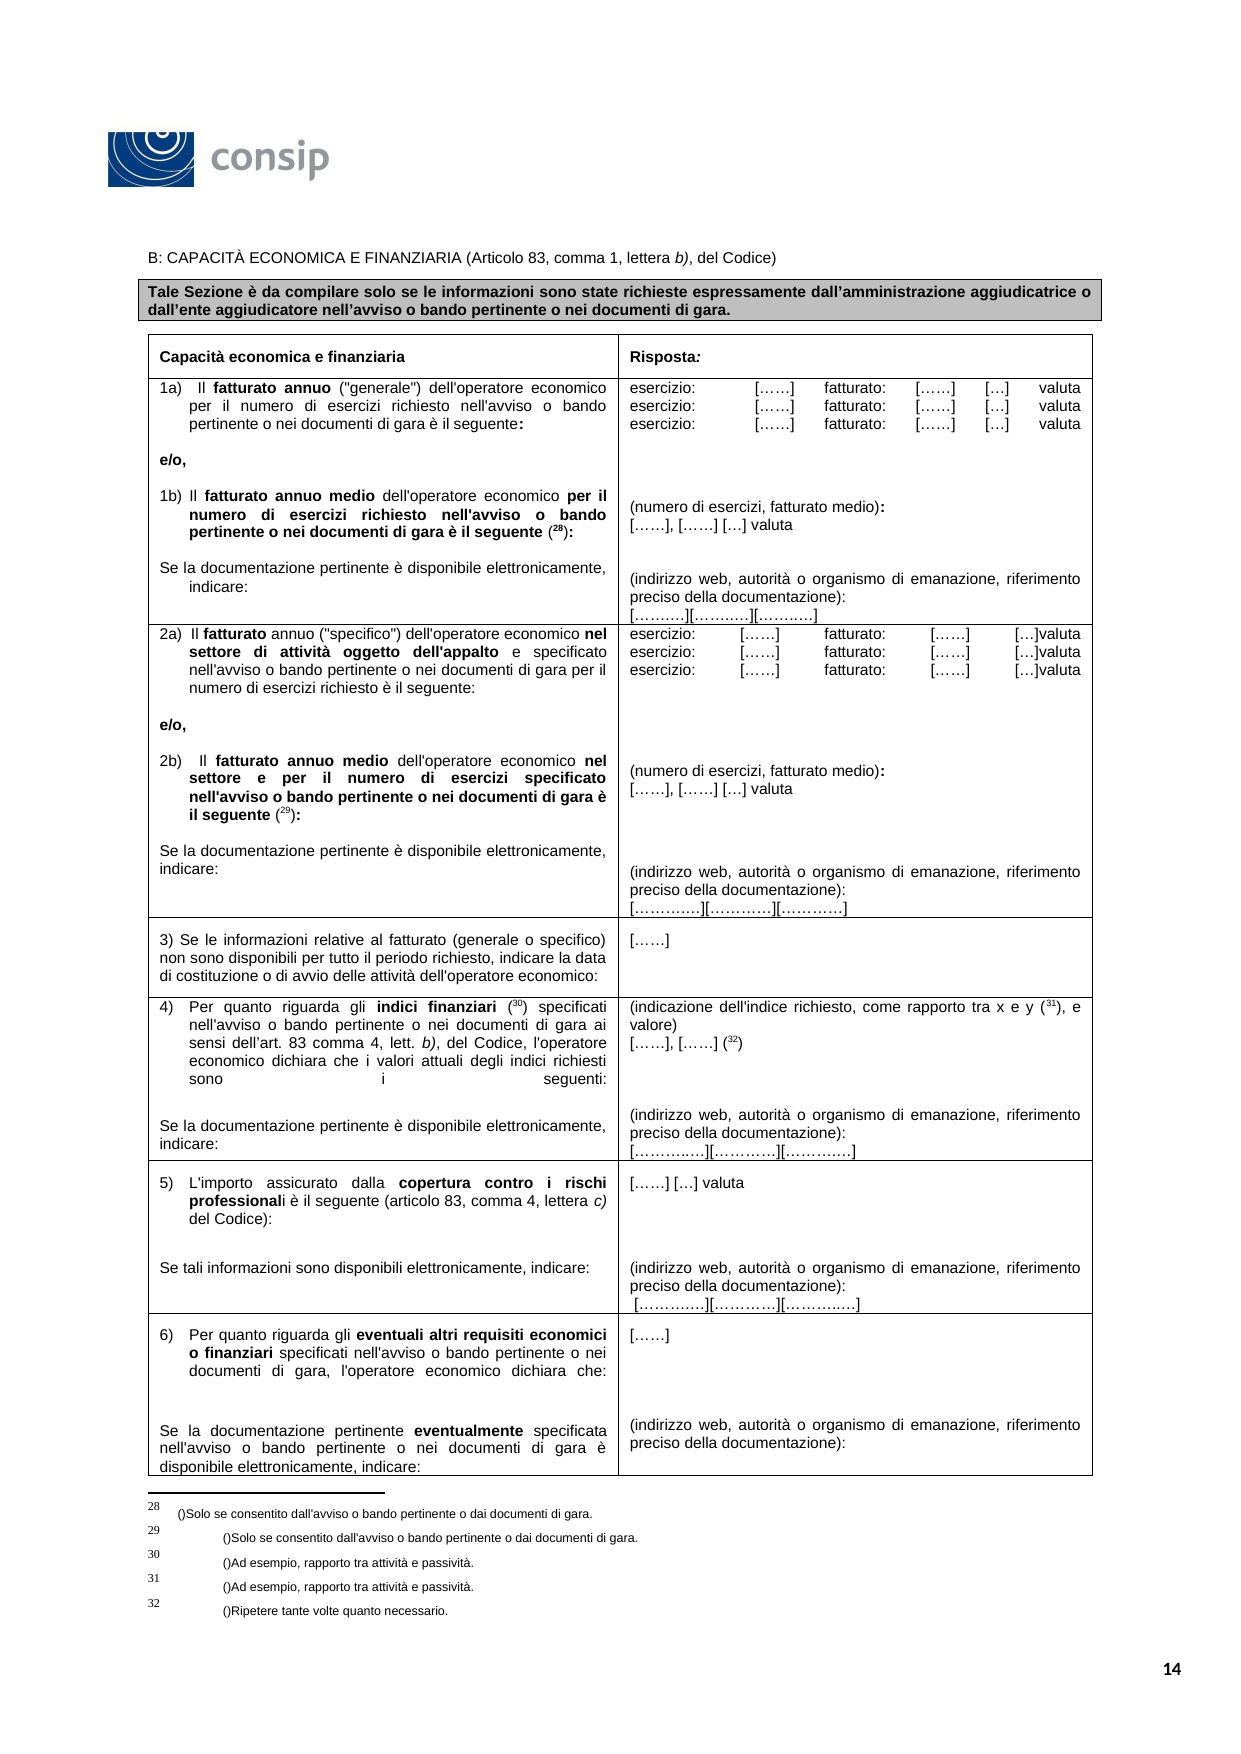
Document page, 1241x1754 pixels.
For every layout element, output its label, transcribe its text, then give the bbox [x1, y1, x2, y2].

table_header Capacità economica e finanziaria [149, 335, 618, 378]
table_cell esercizio: [……] fatturato: [……] […] valuta esercizio: [……] fatturato: [……] […] valuta esercizio: [……] fatturato: [……] […] valuta (numero di esercizi, fatturato medio): [……], [……] […] valuta (indirizzo web, autorità o organismo di emanazione, riferimento preciso della documentazione): […….…][……..…][……..…] [619, 379, 1092, 624]
table_header Risposta: [619, 335, 1092, 378]
table_cell Per quanto riguarda gli indici finanziari () specificati nell'avviso o bando pertinente o nei documenti di gara ai sensi dell’art. 83 comma 4, lett. b), del Codice, l'operatore economico dichiara che i valori attuali degli indici richiesti sono i seguenti: Se la documentazione pertinente è disponibile elettronicamente, indicare: [149, 998, 618, 1160]
picture [3, 11, 379, 187]
title B: Capacità economica e finanziaria (Articolo 83, comma 1, lettera b), del Codice) [148, 249, 1093, 267]
table_cell [……] [619, 918, 1092, 997]
text Tale Sezione è da compilare solo se le informazioni sono state richieste espressamente dall’amministrazione aggiudicatrice o dall’ente aggiudicatore nell’avviso o bando pertinente o nei documenti di gara. [139, 280, 1101, 320]
table_cell 3) Se le informazioni relative al fatturato (generale o specifico) non sono disponibili per tutto il periodo richiesto, indicare la data di costituzione o di avvio delle attività dell'operatore economico: [149, 918, 618, 997]
table_cell 1a) Il fatturato annuo ("generale") dell'operatore economico per il numero di esercizi richiesto nell'avviso o bando pertinente o nei documenti di gara è il seguente: e/o, 1b) Il fatturato annuo medio dell'operatore economico per il numero di esercizi richiesto nell'avviso o bando pertinente o nei documenti di gara è il seguente (): Se la documentazione pertinente è disponibile elettronicamente, indicare: [149, 379, 618, 624]
table_cell (indicazione dell'indice richiesto, come rapporto tra x e y (), e valore) [……], [……] () (indirizzo web, autorità o organismo di emanazione, riferimento preciso della documentazione): [………..…][…………][……….…] [619, 998, 1092, 1160]
table_cell [……] (indirizzo web, autorità o organismo di emanazione, riferimento preciso della documentazione): […………..][……….…][………..…] [619, 1314, 1092, 1475]
table_cell 2a) Il fatturato annuo ("specifico") dell'operatore economico nel settore di attività oggetto dell'appalto e specificato nell'avviso o bando pertinente o nei documenti di gara per il numero di esercizi richiesto è il seguente: e/o, 2b) Il fatturato annuo medio dell'operatore economico nel settore e per il numero di esercizi specificato nell'avviso o bando pertinente o nei documenti di gara è il seguente (): Se la documentazione pertinente è disponibile elettronicamente, indicare: [149, 625, 618, 917]
table_cell L'importo assicurato dalla copertura contro i rischi professionali è il seguente (articolo 83, comma 4, lettera c) del Codice): Se tali informazioni sono disponibili elettronicamente, indicare: [149, 1161, 618, 1312]
table_cell [……] […] valuta (indirizzo web, autorità o organismo di emanazione, riferimento preciso della documentazione): [……….…][…………][………..…] [619, 1161, 1092, 1312]
table_cell esercizio: [……] fatturato: [……] […]valuta esercizio: [……] fatturato: [……] […]valuta esercizio: [……] fatturato: [……] […]valuta (numero di esercizi, fatturato medio): [……], [……] […] valuta (indirizzo web, autorità o organismo di emanazione, riferimento preciso della documentazione): [……….…][…………][…………] [619, 625, 1092, 917]
